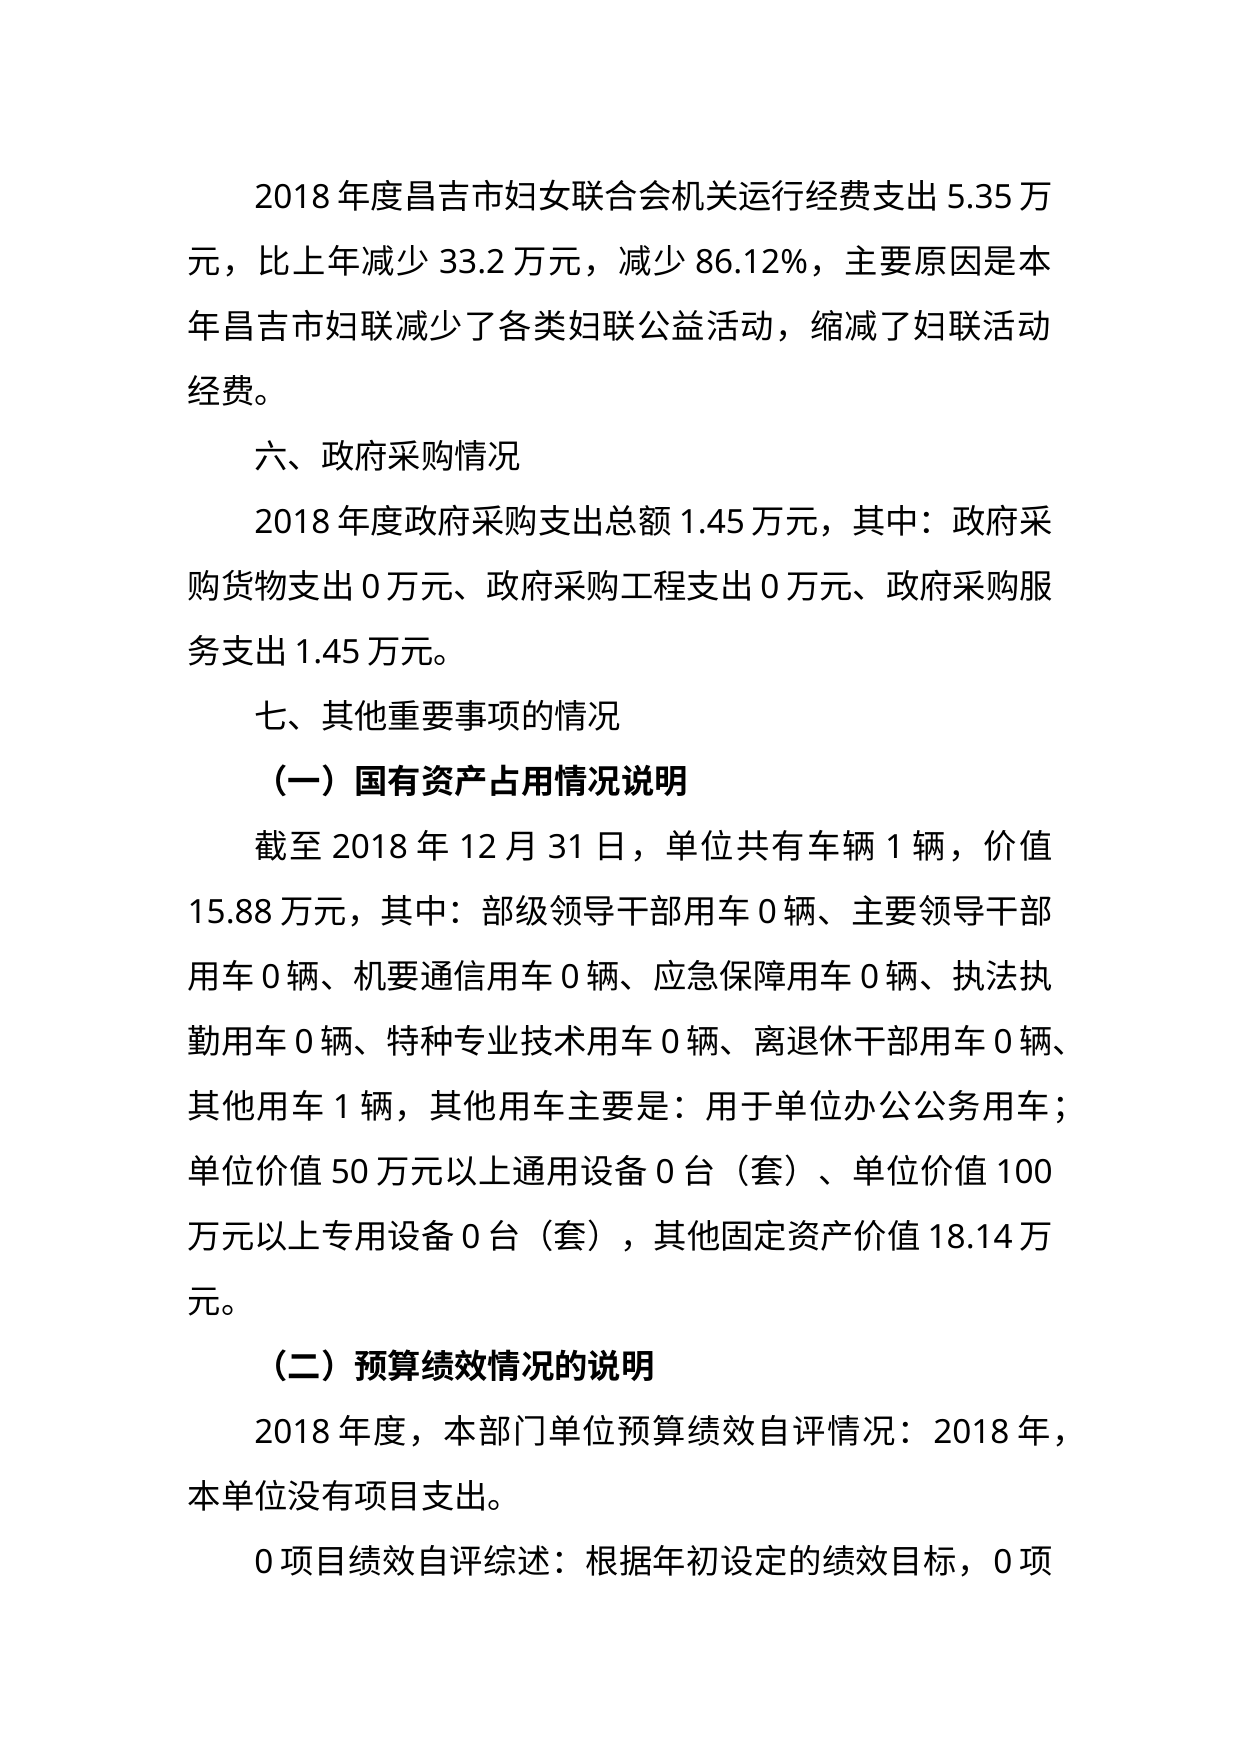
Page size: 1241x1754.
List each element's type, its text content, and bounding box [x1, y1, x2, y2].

text 2018年度政府采购支出总额1.45万元，其中：政府采购货物支出0万元、政府采购工程支出0万元、政府采购服务支出1.45万元。 [187, 487, 1053, 682]
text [187, 1527, 1053, 1592]
text （一）国有资产占用情况说明 [187, 747, 1053, 812]
text 2018年度，本部门单位预算绩效自评情况：2018年，本单位没有项目支出。 [187, 1397, 1053, 1527]
text 2018年度昌吉市妇女联合会机关运行经费支出5.35万元，比上年减少33.2万元，减少86.12%，主要原因是本年昌吉市妇联减少了各类妇联公益活动，缩减了妇联活动经费。 [187, 162, 1053, 422]
text 七、其他重要事项的情况 [187, 682, 1053, 747]
text （二）预算绩效情况的说明 [187, 1332, 1053, 1397]
text 六、政府采购情况 [187, 422, 1053, 487]
text 截至2018年12月31日，单位共有车辆1辆，价值15.88万元，其中：部级领导干部用车0辆、主要领导干部用车0辆、机要通信用车0辆、应急保障用车0辆、执法执勤用车0辆、特种专业技术用车0辆、离退休干部用车0辆、其他用车1辆，其他用车主要是：用于单位办公公务用车；单位价值50万元以上通用设备0台（套）、单位价值100万元以上专用设备0台（套），其他固定资产价值18.14万元。 [187, 812, 1053, 1332]
